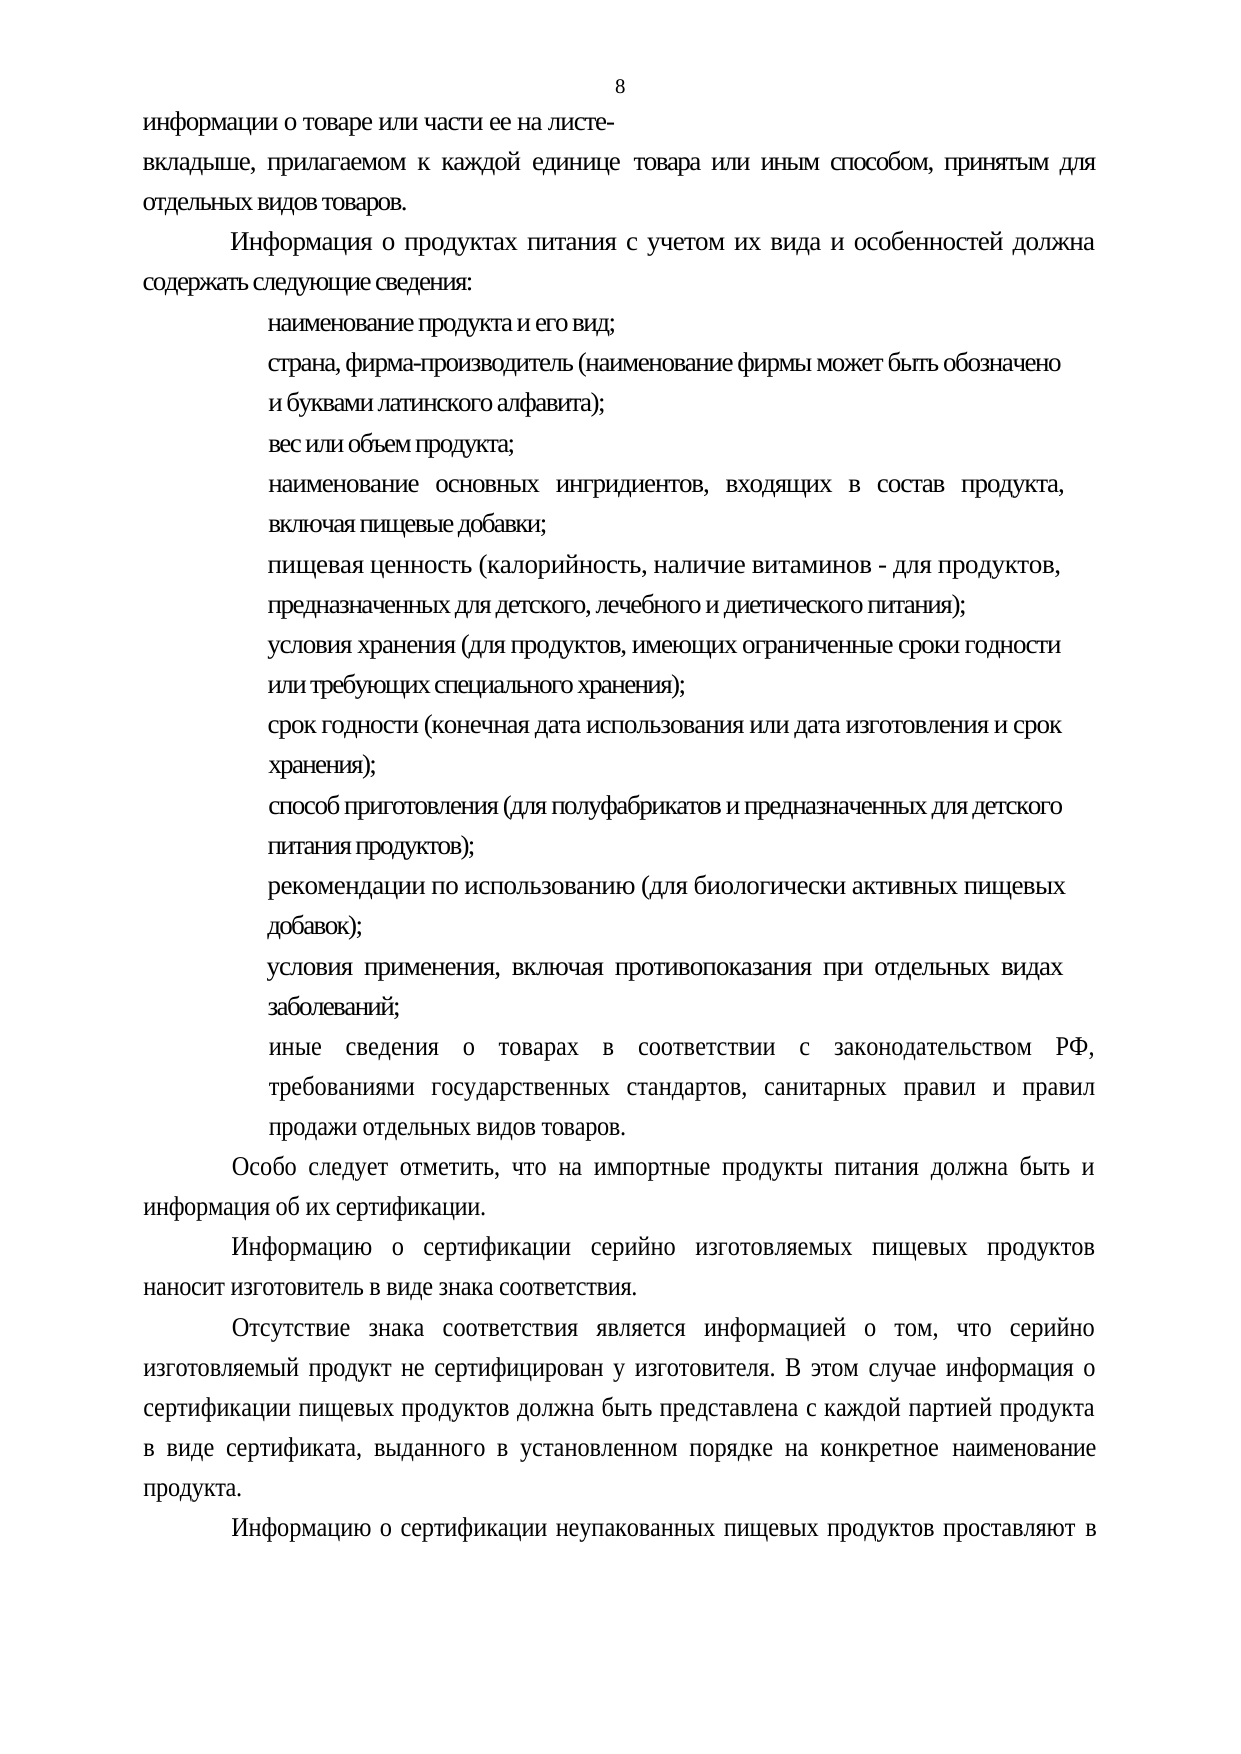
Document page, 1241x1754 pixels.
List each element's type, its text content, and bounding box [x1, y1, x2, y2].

text добавок); [267, 902, 1098, 942]
text и буквами латинского алфавита); [268, 379, 1098, 419]
text пищевая ценность (калорийность, наличие витаминов - для продуктов, [267, 541, 1098, 581]
text Информация о продуктах питания с учетом их вида и особенностей должна содержать следующие сведения: [142, 218, 1096, 298]
text хранения); [268, 742, 1098, 782]
text Информацию о сертификации серийно изготовляемых пищевых продуктов наносит изготовитель в виде знака соответствия. [143, 1224, 1096, 1304]
text или требующих специального хранения); [267, 661, 1098, 701]
text вес или объем продукта; [268, 420, 1098, 460]
text рекомендации по использованию (для биологически активных пищевых [267, 862, 1098, 902]
text предназначенных для детского, лечебного и диетического питания); [267, 581, 1098, 621]
text страна, фирма-производитель (наименование фирмы может быть обозначено [267, 339, 1098, 379]
text условия хранения (для продуктов, имеющих ограниченные сроки годности [267, 621, 1098, 661]
text иные сведения о товарах в соответствии с законодательством РФ, требованиями государственных стандартов, санитарных правил и правил продажи отдельных видов товаров. [268, 1023, 1096, 1143]
text Особо следует отметить, что на импортные продукты питания должна быть и информация об их сертификации. [143, 1144, 1096, 1224]
text условия применения, включая противопоказания при отдельных видах [266, 943, 1098, 983]
text наименование продукта и его вид; [267, 299, 1098, 339]
text наименование основных ингридиентов, входящих в состав продукта, [268, 461, 1098, 501]
text срок годности (конечная дата использования или дата изготовления и срок [267, 702, 1098, 742]
text Отсутствие знака соответствия является информацией о том, что серийно изготовляемый продукт не сертифицирован у изготовителя. В этом случае информация о сертификации пищевых продуктов должна быть представлена с каждой партией продукта в виде сертификата, выданного в установленном порядке на конкретное наименование продукта. [143, 1304, 1096, 1504]
text заболеваний; [267, 983, 1098, 1023]
text питания продуктов); [267, 822, 1098, 862]
text включая пищевые добавки; [268, 501, 1098, 541]
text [142, 98, 1097, 218]
text способ приготовления (для полуфабрикатов и предназначенных для детского [268, 782, 1098, 822]
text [143, 1505, 1097, 1545]
